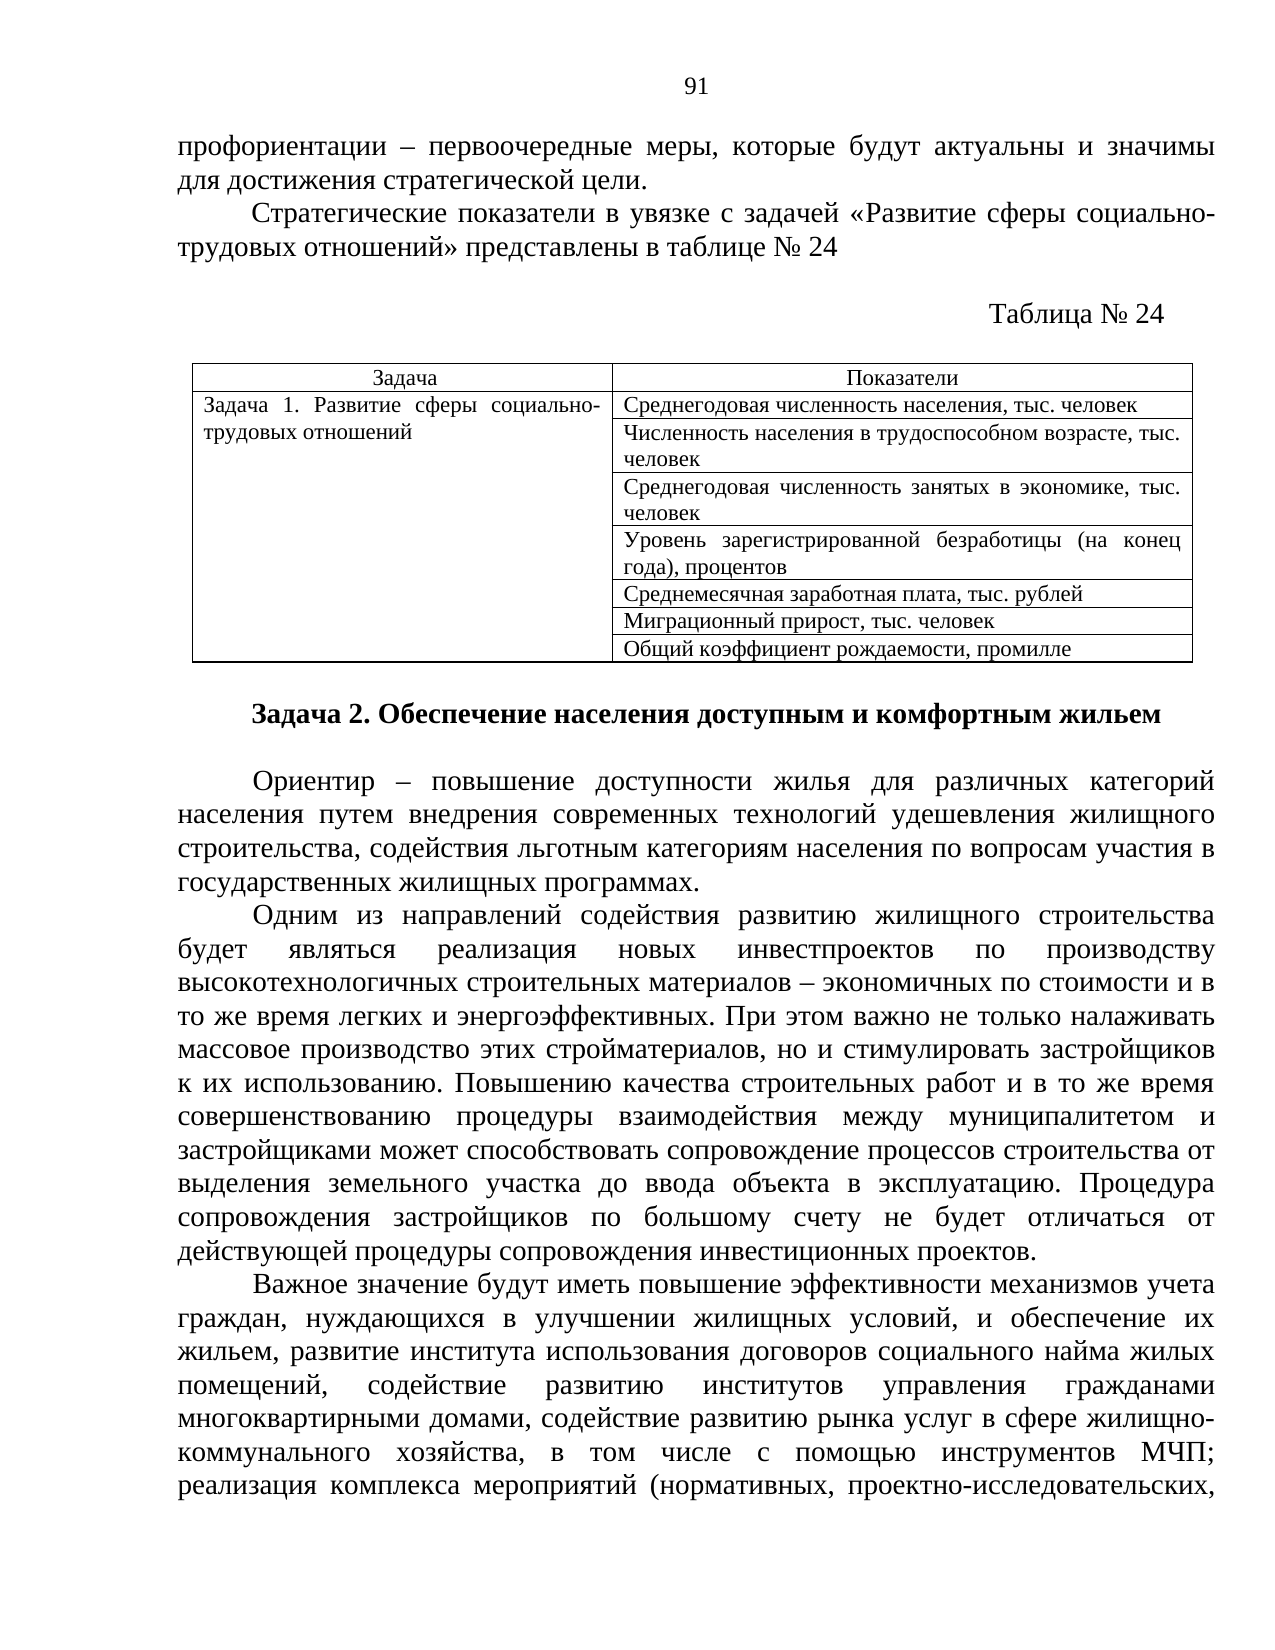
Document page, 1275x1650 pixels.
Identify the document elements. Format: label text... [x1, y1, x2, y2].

table_header Задача [193, 364, 612, 391]
table_cell Среднегодовая численность населения, тыс. человек [613, 392, 1192, 418]
table_cell Общий коэффициент рождаемости, промилле [613, 635, 1192, 661]
table_cell Задача 1. Развитие сферы социально-трудовых отношений [193, 392, 612, 661]
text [177, 1266, 1216, 1501]
text Таблица № 24 [915, 296, 1216, 329]
text Одним из направлений содействия развитию жилищного строительства будет являться реализация новых инвестпроектов по производству высокотехнологичных строительных материалов – экономичных по стоимости и в то же время легких и энергоэффективных. При этом важно не только налаживать массовое производство этих стройматериалов, но и стимулировать застройщиков к их использованию. Повышению качества строительных работ и в то же время совершенствованию процедуры взаимодействия между муниципалитетом и застройщиками может способствовать сопровождение процессов строительства от выделения земельного участка до ввода объекта в эксплуатацию. Процедура сопровождения застройщиков по большому счету не будет отличаться от действующей процедуры сопровождения инвестиционных проектов. [177, 897, 1216, 1266]
table_header Показатели [613, 364, 1192, 391]
text Задача 2. Обеспечение населения доступным и комфортным жильем [177, 696, 1216, 729]
table_cell Среднемесячная заработная плата, тыс. рублей [613, 580, 1192, 607]
table_cell Миграционный прирост, тыс. человек [613, 608, 1192, 634]
table_cell Среднегодовая численность занятых в экономике, тыс. человек [613, 473, 1192, 525]
text Ориентир – повышение доступности жилья для различных категорий населения путем внедрения современных технологий удешевления жилищного строительства, содействия льготным категориям населения по вопросам участия в государственных жилищных программах. [177, 763, 1216, 897]
text Стратегические показатели в увязке с задачей «Развитие сферы социально-трудовых отношений» представлены в таблице № 24 [177, 195, 1216, 262]
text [177, 128, 1216, 195]
table_cell Уровень зарегистрированной безработицы (на конец года), процентов [613, 526, 1192, 579]
table_cell Численность населения в трудоспособном возрасте, тыс. человек [613, 419, 1192, 472]
